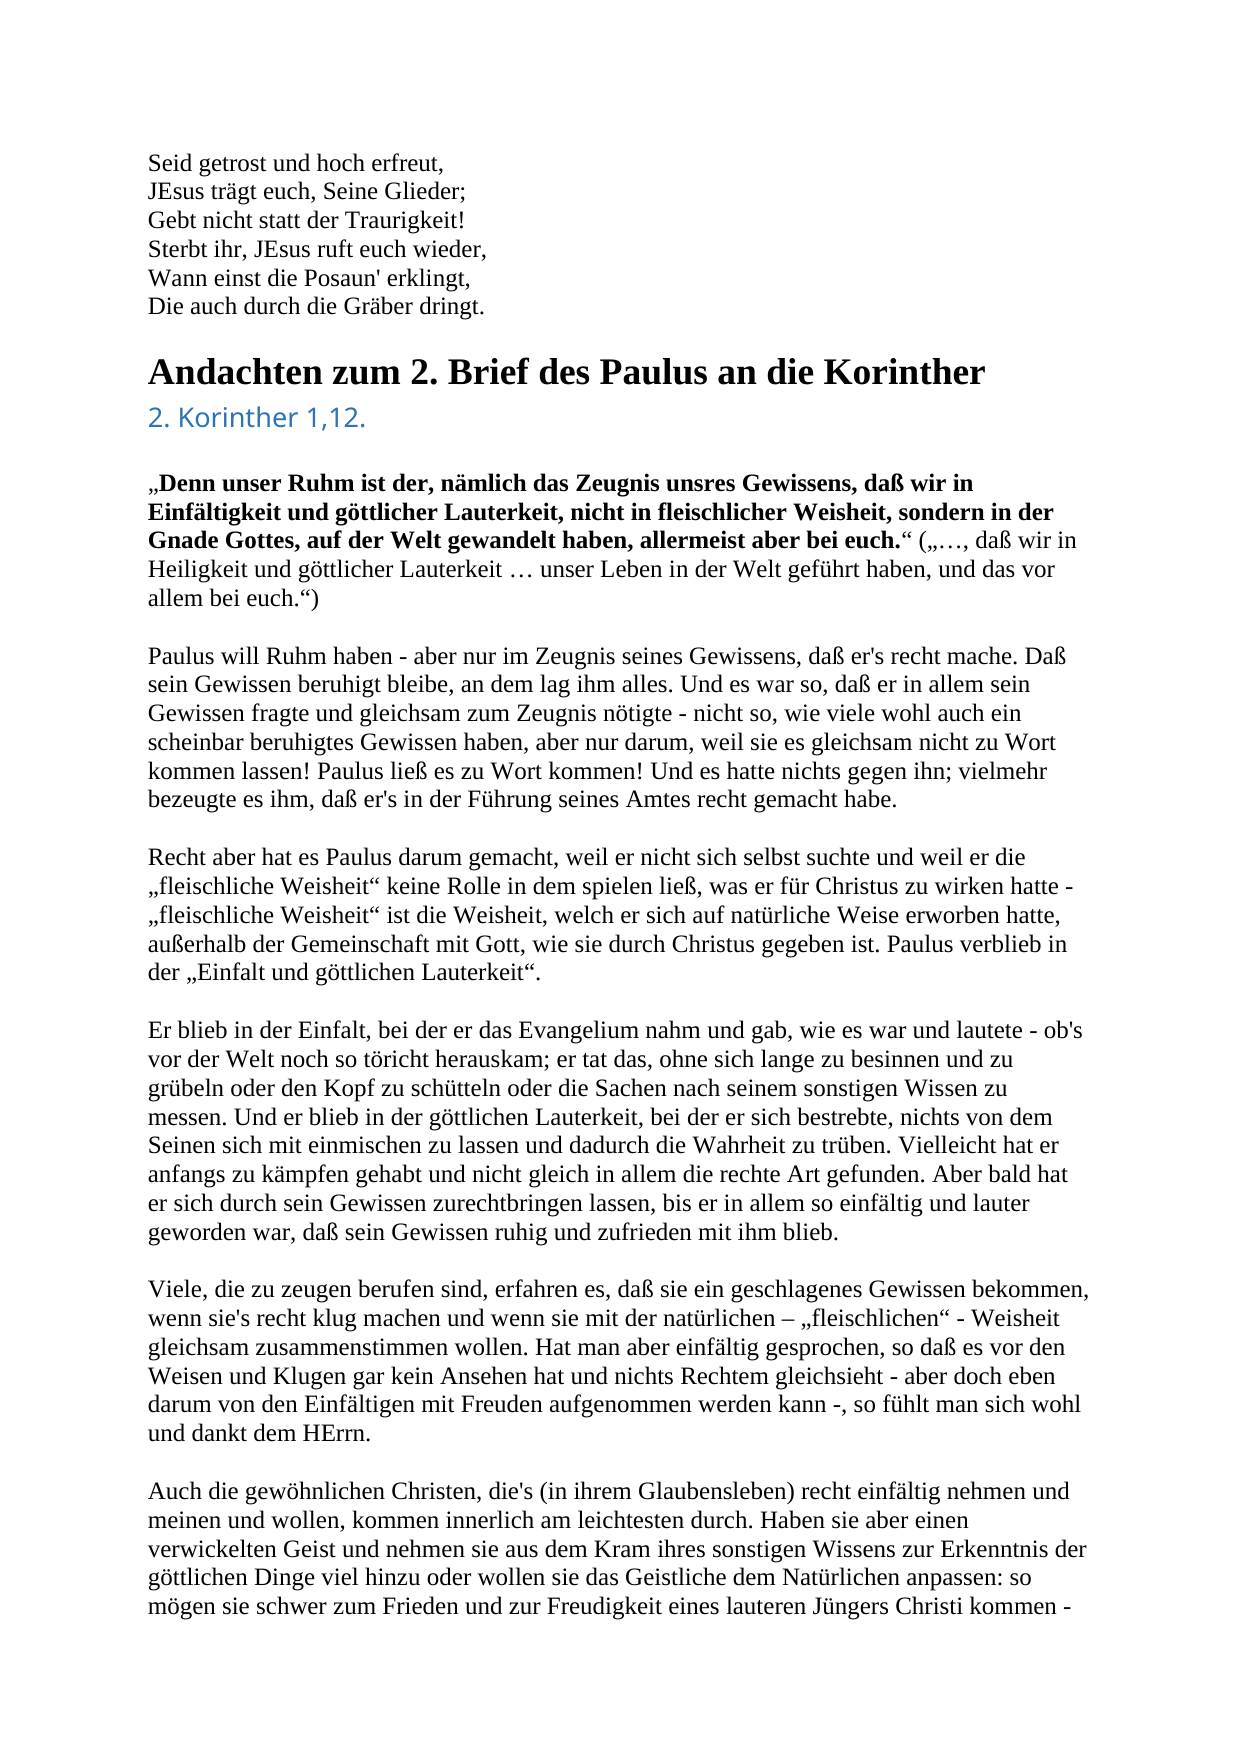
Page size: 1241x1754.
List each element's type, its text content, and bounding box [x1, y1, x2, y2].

text „Denn unser Ruhm ist der, nämlich das Zeugnis unsres Gewissens, daß wir in Einfältigkeit und göttlicher Lauterkeit, nicht in fleischlicher Weisheit, sondern in der Gnade Gottes, auf der Welt gewandelt haben, allermeist aber bei euch.“ („…, daß wir in Heiligkeit und göttlicher Lauterkeit … unser Leben in der Welt geführt haben, und das vor allem bei euch.“) [148, 468, 1093, 612]
text Seid getrost und hoch erfreut, JEsus trägt euch, Seine Glieder; Gebt nicht statt der Traurigkeit! Sterbt ihr, JEsus ruft euch wieder, Wann einst die Posaun' erklingt, Die auch durch die Gräber dringt. [148, 148, 1093, 320]
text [148, 1476, 1093, 1620]
text Viele, die zu zeugen berufen sind, erfahren es, daß sie ein geschlagenes Gewissen bekommen, wenn sie's recht klug machen und wenn sie mit der natürlichen – „fleischlichen“ - Weisheit gleichsam zusammenstimmen wollen. Hat man aber einfältig gesprochen, so daß es vor den Weisen und Klugen gar kein Ansehen hat und nichts Rechtem gleichsieht - aber doch eben darum von den Einfältigen mit Freuden aufgenommen werden kann -, so fühlt man sich wohl und dankt dem HErrn. [148, 1274, 1093, 1447]
text Er blieb in der Einfalt, bei der er das Evangelium nahm und gab, wie es war und lautete - ob's vor der Welt noch so töricht herauskam; er tat das, ohne sich lange zu besinnen und zu grübeln oder den Kopf zu schütteln oder die Sachen nach seinem sonstigen Wissen zu messen. Und er blieb in der göttlichen Lauterkeit, bei der er sich bestrebte, nichts von dem Seinen sich mit einmischen zu lassen und dadurch die Wahrheit zu trüben. Vielleicht hat er anfangs zu kämpfen gehabt und nicht gleich in allem die rechte Art gefunden. Aber bald hat er sich durch sein Gewissen zurechtbringen lassen, bis er in allem so einfältig und lauter geworden war, daß sein Gewissen ruhig und zufrieden mit ihm blieb. [148, 1015, 1093, 1245]
text Recht aber hat es Paulus darum gemacht, weil er nicht sich selbst suchte und weil er die „fleischliche Weisheit“ keine Rolle in dem spielen ließ, was er für Christus zu wirken hatte - „fleischliche Weisheit“ ist die Weisheit, welch er sich auf natürliche Weise erworben hatte, außerhalb der Gemeinschaft mit Gott, wie sie durch Christus gegeben ist. Paulus verblieb in der „Einfalt und göttlichen Lauterkeit“. [148, 842, 1093, 986]
subtitle Andachten zum 2. Brief des Paulus an die Korinther [148, 349, 1093, 392]
subtitle 2. Korinther 1,12. [148, 399, 1093, 436]
text Paulus will Ruhm haben - aber nur im Zeugnis seines Gewissens, daß er's recht mache. Daß sein Gewissen beruhigt bleibe, an dem lag ihm alles. Und es war so, daß er in allem sein Gewissen fragte und gleichsam zum Zeugnis nötigte - nicht so, wie viele wohl auch ein scheinbar beruhigtes Gewissen haben, aber nur darum, weil sie es gleichsam nicht zu Wort kommen lassen! Paulus ließ es zu Wort kommen! Und es hatte nichts gegen ihn; vielmehr bezeugte es ihm, daß er's in der Führung seines Amtes recht gemacht habe. [148, 641, 1093, 813]
